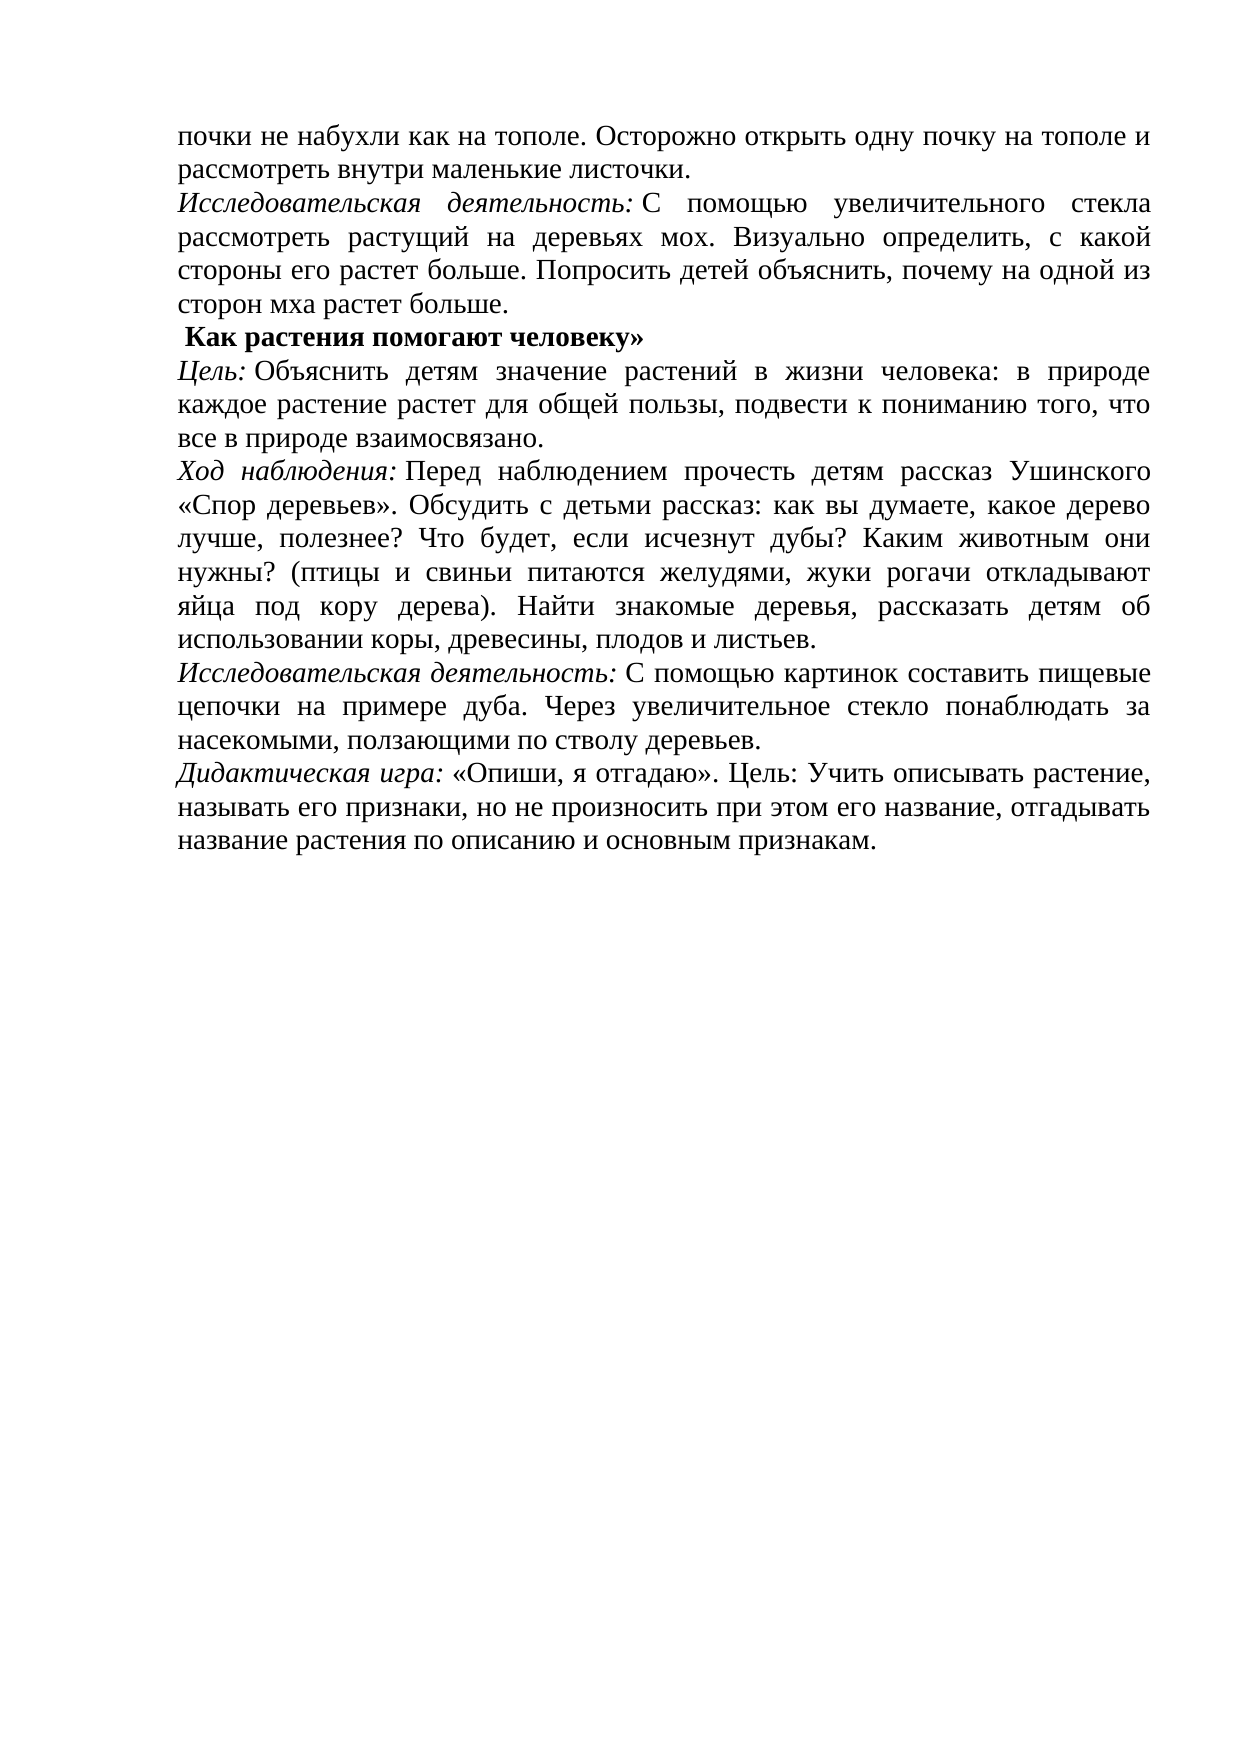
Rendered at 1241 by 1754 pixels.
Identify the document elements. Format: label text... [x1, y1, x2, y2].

text Исследовательская деятельность: С помощью увеличительного стекла рассмотреть растущий на деревьях мох. Визуально определить, с какой стороны его растет больше. Попросить детей объяснить, почему на одной из сторон мха растет больше. [177, 185, 1152, 319]
text Цель: Объяснить детям значение растений в жизни человека: в природе каждое растение растет для общей пользы, подвести к пониманию того, что все в природе взаимосвязано. [177, 353, 1152, 453]
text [177, 118, 1152, 185]
text Исследовательская деятельность: С помощью картинок составить пищевые цепочки на примере дуба. Через увеличительное стекло понаблюдать за насекомыми, ползающими по стволу деревьев. [177, 655, 1152, 755]
text Как растения помогают человеку» [177, 319, 1152, 353]
text Дидактическая игра: «Опиши, я отгадаю». Цель: Учить описывать растение, называть его признаки, но не произносить при этом его название, отгадывать название растения по описанию и основным признакам. [177, 755, 1152, 856]
text Ход наблюдения: Перед наблюдением прочесть детям рассказ Ушинского «Спор деревьев». Обсудить с детьми рассказ: как вы думаете, какое дерево лучше, полезнее? Что будет, если исчезнут дубы? Каким животным они нужны? (птицы и свиньи питаются желудями, жуки рогачи откладывают яйца под кору дерева). Найти знакомые деревья, рассказать детям об использовании коры, древесины, плодов и листьев. [177, 453, 1152, 655]
